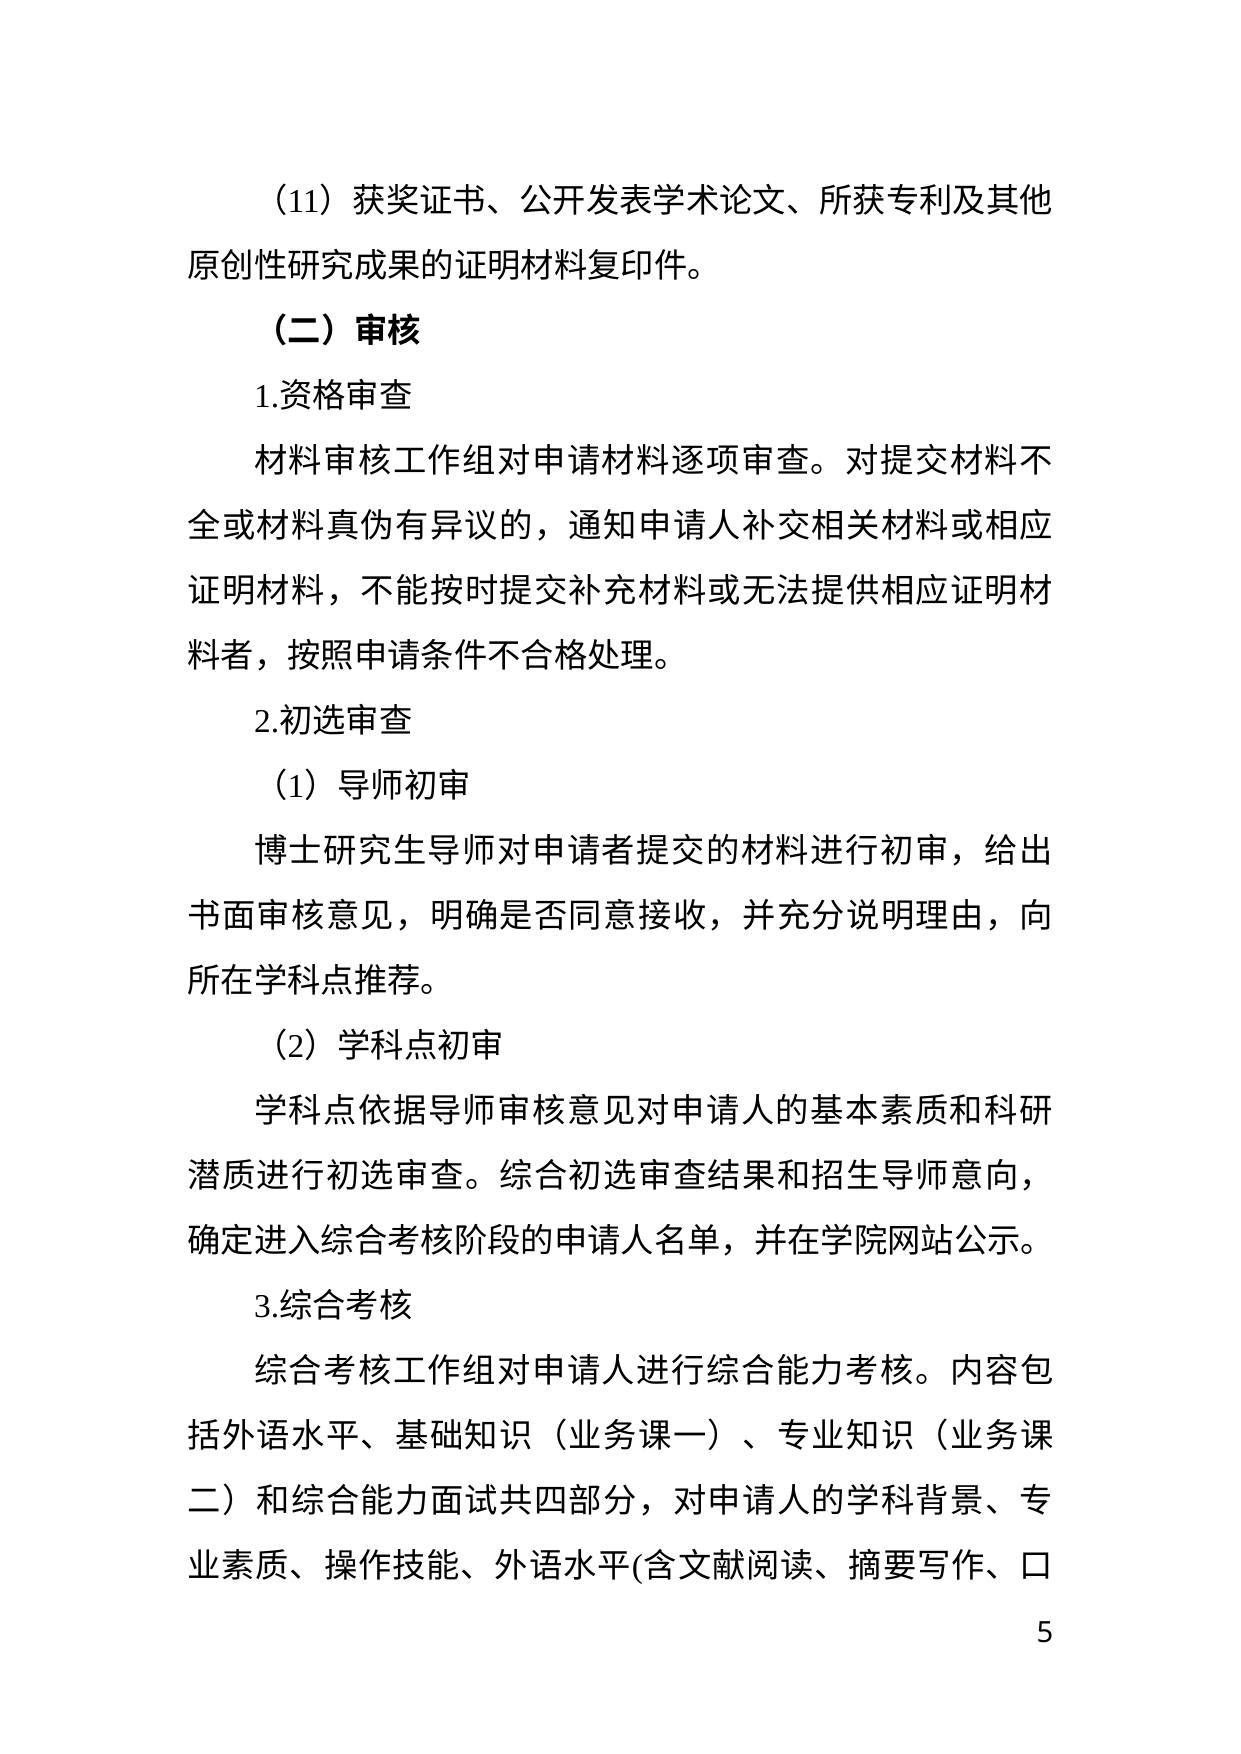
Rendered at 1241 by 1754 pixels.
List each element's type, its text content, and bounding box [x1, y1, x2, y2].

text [187, 1335, 1053, 1595]
text 博士研究生导师对申请者提交的材料进行初审，给出书面审核意见，明确是否同意接收，并充分说明理由，向所在学科点推荐。 [187, 815, 1053, 1010]
text 1.资格审查 [187, 360, 1053, 425]
text 学科点依据导师审核意见对申请人的基本素质和科研潜质进行初选审查。综合初选审查结果和招生导师意向，确定进入综合考核阶段的申请人名单，并在学院网站公示。 [187, 1075, 1053, 1270]
text （1）导师初审 [187, 750, 1053, 815]
text （11）获奖证书、公开发表学术论文、所获专利及其他原创性研究成果的证明材料复印件。 [187, 165, 1053, 295]
text （2）学科点初审 [187, 1010, 1053, 1075]
text 2.初选审查 [187, 685, 1053, 750]
text 材料审核工作组对申请材料逐项审查。对提交材料不全或材料真伪有异议的，通知申请人补交相关材料或相应证明材料，不能按时提交补充材料或无法提供相应证明材料者，按照申请条件不合格处理。 [187, 425, 1053, 685]
text （二）审核 [187, 295, 1053, 360]
text 3.综合考核 [187, 1270, 1053, 1335]
